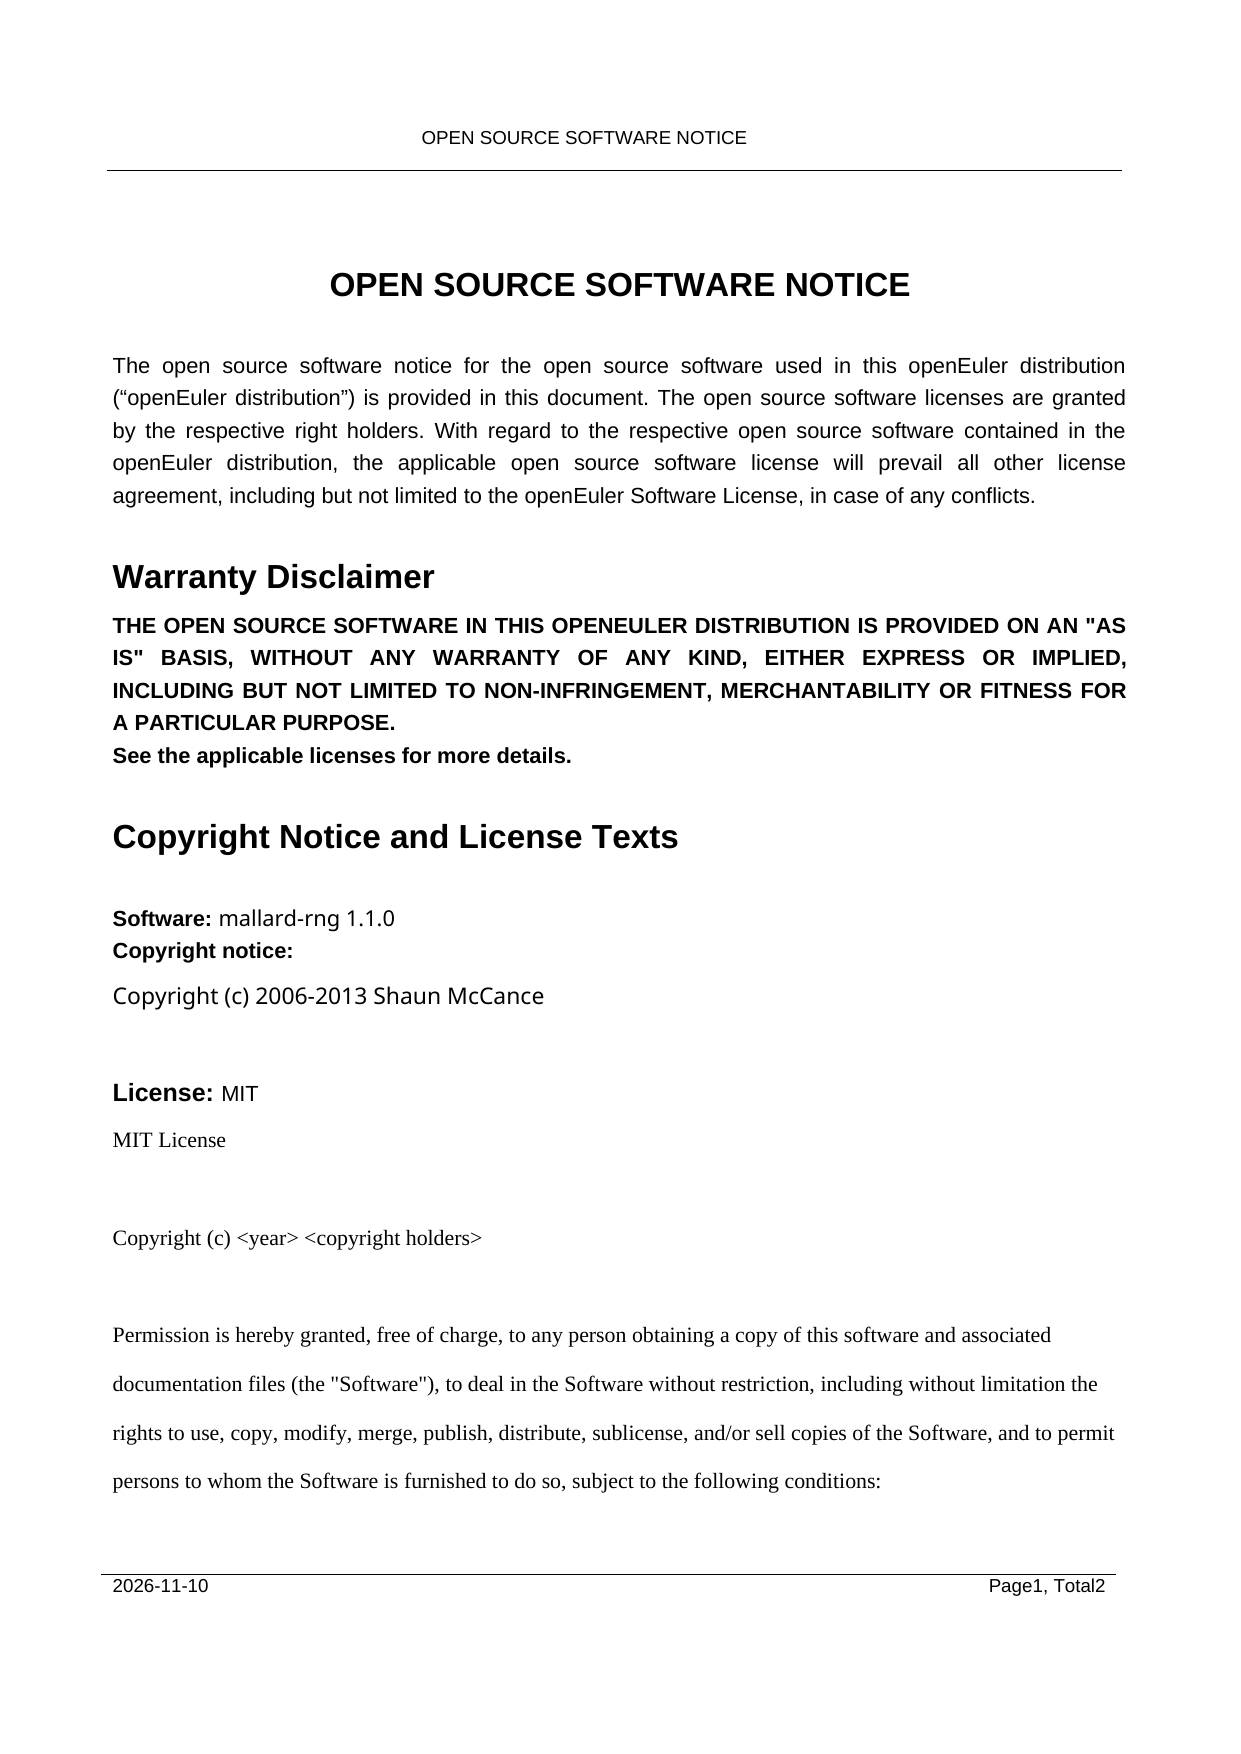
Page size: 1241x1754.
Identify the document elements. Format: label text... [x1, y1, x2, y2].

text Warranty Disclaimer [112, 544, 1128, 609]
text License: MIT [112, 1077, 1128, 1109]
text OPEN SOURCE SOFTWARE NOTICE [112, 251, 1128, 316]
text Copyright (c) 2006-2013 Shaun McCance [112, 979, 1128, 1060]
text Copyright notice: [112, 934, 1128, 966]
text Copyright Notice and License Texts [112, 804, 1128, 869]
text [112, 1123, 1128, 1497]
text The open source software notice for the open source software used in this openEuler distribution (“openEuler distribution”) is provided in this document. The open source software licenses are granted by the respective right holders. With regard to the respective open source software contained in the openEuler distribution, the applicable open source software license will prevail all other license agreement, including but not limited to the openEuler Software License, in case of any conflicts. [112, 349, 1128, 511]
text Software: mallard-rng 1.1.0 [112, 901, 1128, 934]
text THE OPEN SOURCE SOFTWARE IN THIS OPENEULER DISTRIBUTION IS PROVIDED ON AN "AS IS" BASIS, WITHOUT ANY WARRANTY OF ANY KIND, EITHER EXPRESS OR IMPLIED, INCLUDING BUT NOT LIMITED TO NON-INFRINGEMENT, MERCHANTABILITY OR FITNESS FOR A PARTICULAR PURPOSE. See the applicable licenses for more details. [112, 609, 1128, 771]
